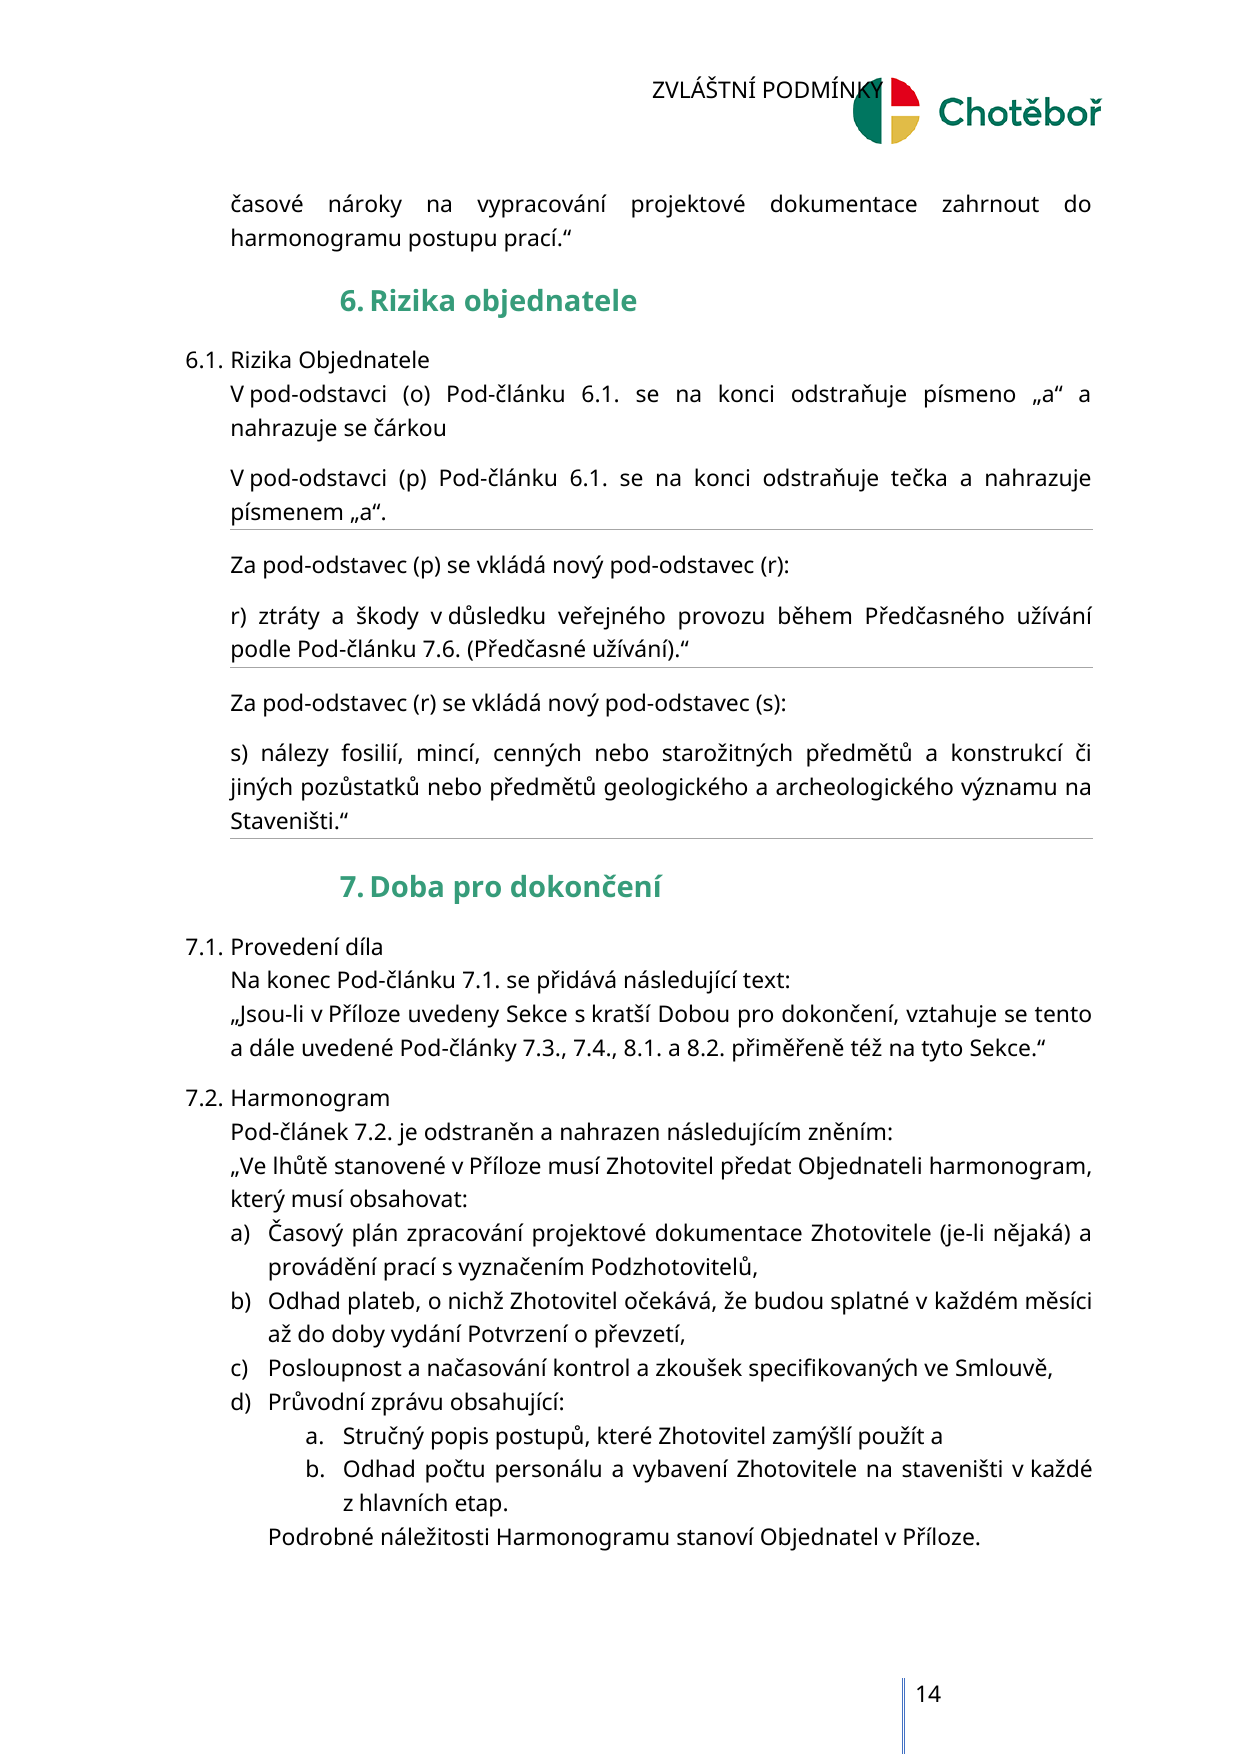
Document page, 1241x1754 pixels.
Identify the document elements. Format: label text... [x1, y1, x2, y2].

list Podrobné náležitosti Harmonogramu stanoví Objednatel v Příloze. [268, 1521, 1093, 1552]
list Posloupnost a načasování kontrol a zkoušek specifikovaných ve Smlouvě, [230, 1352, 1093, 1383]
subtitle Provedení díla [185, 930, 1093, 962]
list Odhad počtu personálu a vybavení Zhotovitele na staveništi v každé z hlavních etap. [305, 1453, 1093, 1518]
list Odhad plateb, o nichž Zhotovitel očekává, že budou splatné v každém měsíci až do doby vydání Potvrzení o převzetí, [230, 1284, 1093, 1349]
picture [846, 71, 1108, 147]
text s) nálezy fosilií, mincí, cenných nebo starožitných předmětů a konstrukcí či jiných pozůstatků nebo předmětů geologického a archeologického významu na Staveništi.“ [230, 737, 1093, 838]
text Za pod-odstavec (p) se vkládá nový pod-odstavec (r): [156, 549, 1093, 581]
text Na konec Pod-článku 7.1. se přidává následující text: [230, 964, 1093, 995]
list Rizika objednatele [339, 280, 1093, 320]
text V pod-odstavci (o) Pod-článku 6.1. se na konci odstraňuje písmeno „a“ a nahrazuje se čárkou [230, 378, 1093, 443]
list „Ve lhůtě stanovené v Příloze musí Zhotovitel předat Objednateli harmonogram, který musí obsahovat: [230, 1149, 1093, 1214]
text „Jsou-li v Příloze uvedeny Sekce s kratší Dobou pro dokončení, vztahuje se tento a dále uvedené Pod-články 7.3., 7.4., 8.1. a 8.2. přiměřeně též na tyto Sekce.“ [230, 998, 1093, 1063]
list Časový plán zpracování projektové dokumentace Zhotovitele (je-li nějaká) a provádění prací s vyznačením Podzhotovitelů, [230, 1217, 1093, 1282]
subtitle Rizika Objednatele [185, 344, 1093, 375]
list Průvodní zprávu obsahující: [230, 1386, 1093, 1417]
text Za pod-odstavec (r) se vkládá nový pod-odstavec (s): [230, 687, 1093, 718]
text V pod-odstavci (p) Pod-článku 6.1. se na konci odstraňuje tečka a nahrazuje písmenem „a“. [230, 462, 1093, 529]
list Pod-článek 7.2. je odstraněn a nahrazen následujícím zněním: [230, 1116, 1093, 1147]
text r) ztráty a škody v důsledku veřejného provozu během Předčasného užívání podle Pod-článku 7.6. (Předčasné užívání).“ [230, 600, 1093, 667]
list Harmonogram [185, 1082, 1093, 1113]
list Doba pro dokončení [339, 867, 1093, 906]
list Stručný popis postupů, které Zhotovitel zamýšlí použít a [305, 1419, 1093, 1451]
